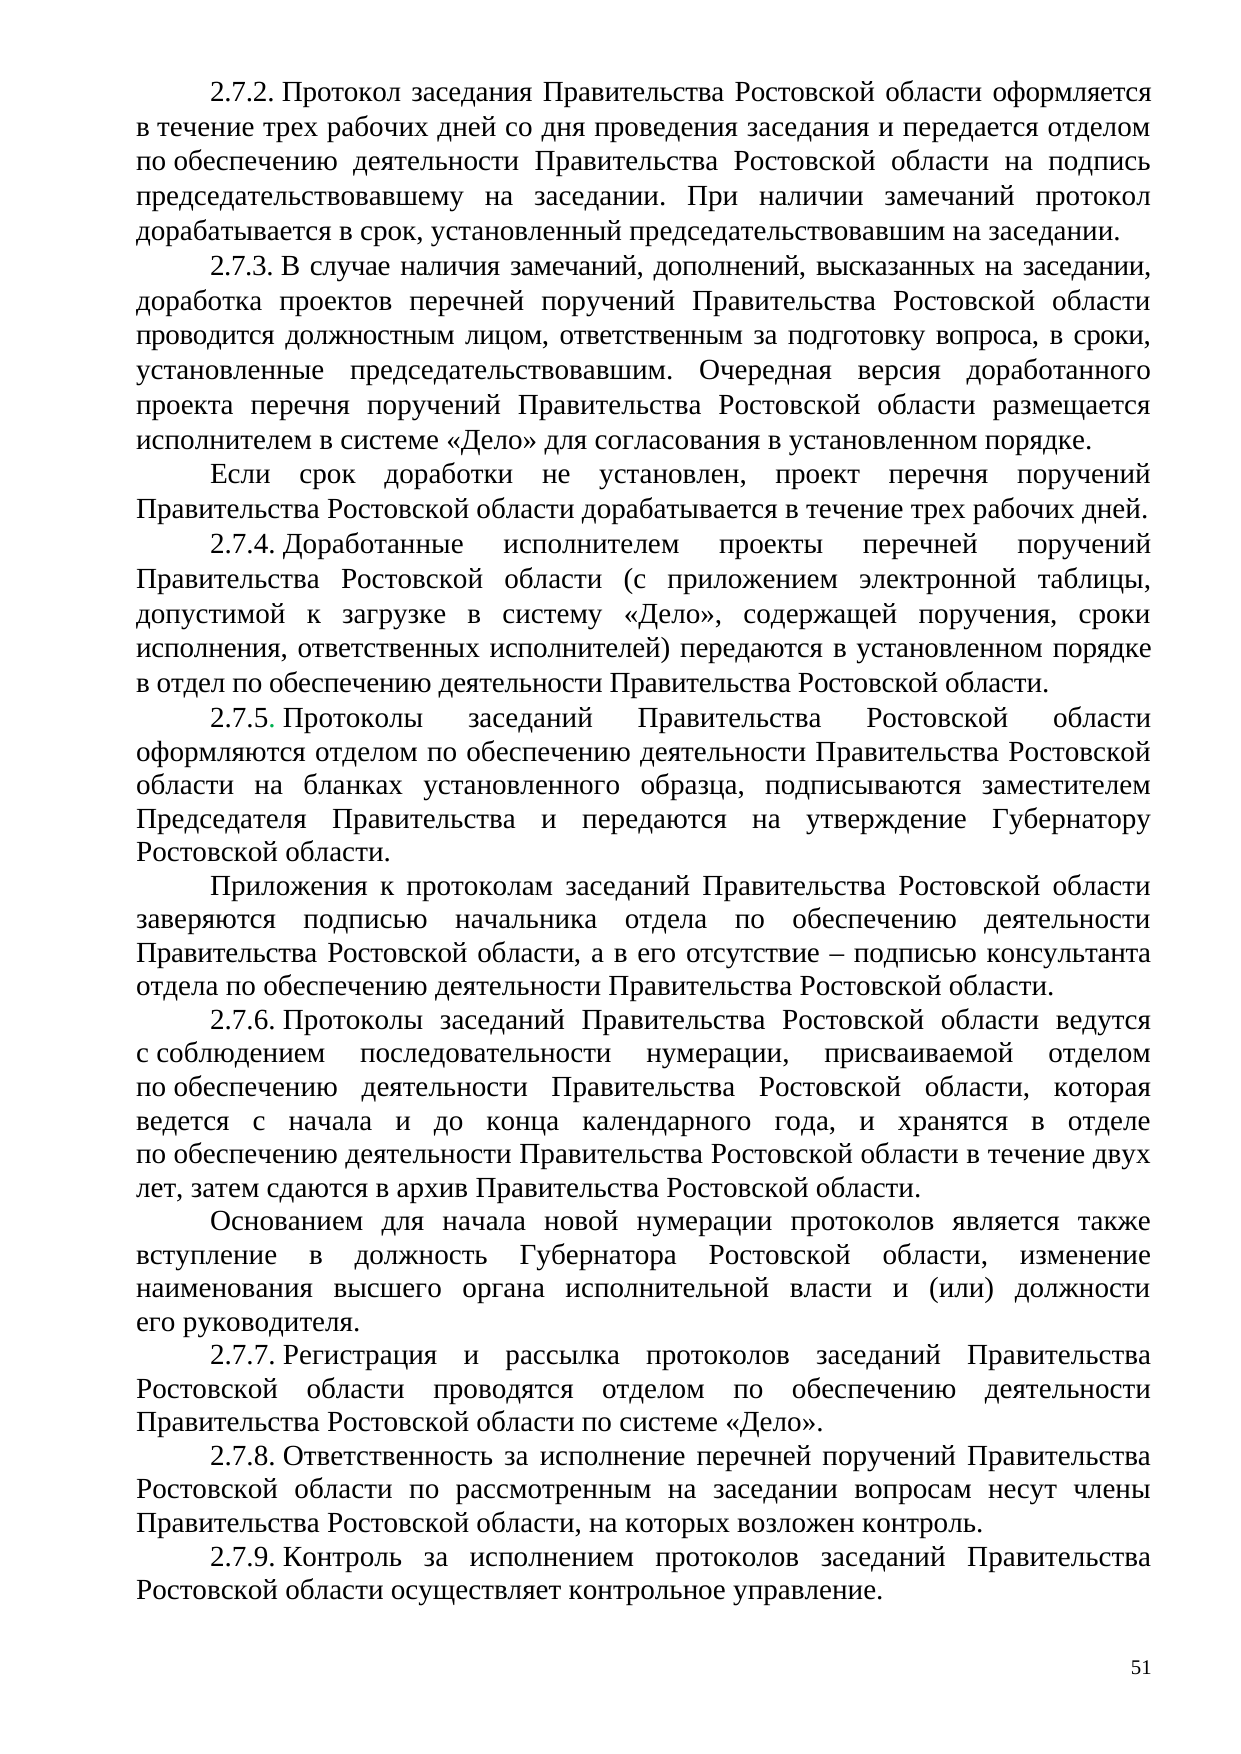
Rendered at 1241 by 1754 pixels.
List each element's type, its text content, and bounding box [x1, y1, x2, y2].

text 2.7.7. Регистрация и рассылка протоколов заседаний Правительства Ростовской области проводятся отделом по обеспечению деятельности Правительства Ростовской области по системе «Дело». [136, 1337, 1152, 1438]
text Основанием для начала новой нумерации протоколов является также вступление в должность Губернатора Ростовской области, изменение наименования высшего органа исполнительной власти и (или) должности его руководителя. [136, 1203, 1152, 1337]
text 2.7.5. Протоколы заседаний Правительства Ростовской области оформляются отделом по обеспечению деятельности Правительства Ростовской области на бланках установленного образца, подписываются заместителем Председателя Правительства и передаются на утверждение Губернатору Ростовской области. [136, 700, 1152, 868]
text 2.7.4. Доработанные исполнителем проекты перечней поручений Правительства Ростовской области (с приложением электронной таблицы, допустимой к загрузке в систему «Дело», содержащей поручения, сроки исполнения, ответственных исполнителей) передаются в установленном порядке в отдел по обеспечению деятельности Правительства Ростовской области. [136, 526, 1152, 699]
text Если срок доработки не установлен, проект перечня поручений Правительства Ростовской области дорабатывается в течение трех рабочих дней. [136, 457, 1152, 525]
text Приложения к протоколам заседаний Правительства Ростовской области заверяются подписью начальника отдела по обеспечению деятельности Правительства Ростовской области, а в его отсутствие – подписью консультанта отдела по обеспечению деятельности Правительства Ростовской области. [136, 868, 1152, 1002]
text 2.7.3. В случае наличия замечаний, дополнений, высказанных на заседании, доработка проектов перечней поручений Правительства Ростовской области проводится должностным лицом, ответственным за подготовку вопроса, в сроки, установленные председательствовавшим. Очередная версия доработанного проекта перечня поручений Правительства Ростовской области размещается исполнителем в системе «Дело» для согласования в установленном порядке. [136, 248, 1152, 455]
text 2.7.9. Контроль за исполнением протоколов заседаний Правительства Ростовской области осуществляет контрольное управление. [136, 1539, 1152, 1606]
text 2.7.2. Протокол заседания Правительства Ростовской области оформляется в течение трех рабочих дней со дня проведения заседания и передается отделом по обеспечению деятельности Правительства Ростовской области на подпись председательствовавшему на заседании. При наличии замечаний протокол дорабатывается в срок, установленный председательствовавшим на заседании. [136, 74, 1152, 247]
text 2.7.8. Ответственность за исполнение перечней поручений Правительства Ростовской области по рассмотренным на заседании вопросам несут члены Правительства Ростовской области, на которых возложен контроль. [136, 1438, 1152, 1539]
text 2.7.6. Протоколы заседаний Правительства Ростовской области ведутся с соблюдением последовательности нумерации, присваиваемой отделом по обеспечению деятельности Правительства Ростовской области, которая ведется с начала и до конца календарного года, и хранятся в отделе по обеспечению деятельности Правительства Ростовской области в течение двух лет, затем сдаются в архив Правительства Ростовской области. [136, 1002, 1152, 1203]
